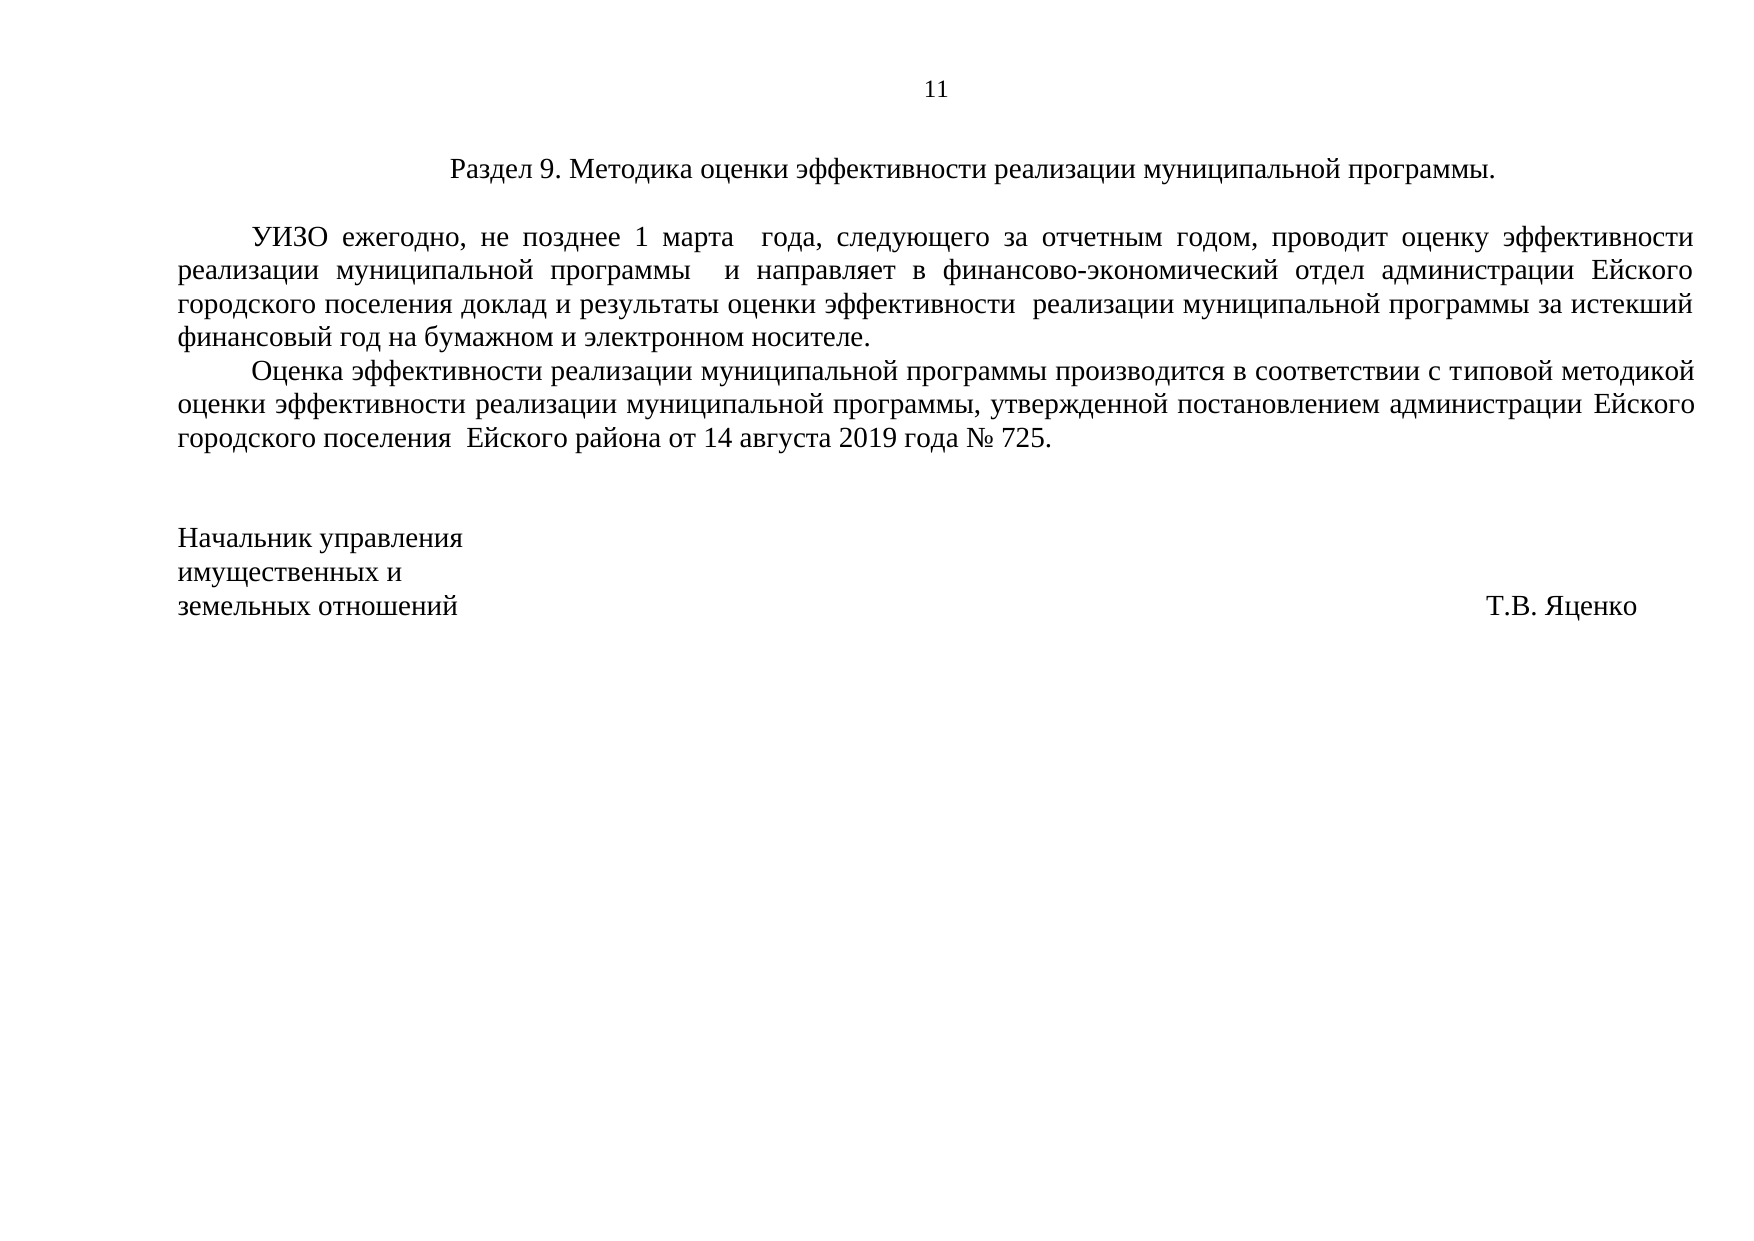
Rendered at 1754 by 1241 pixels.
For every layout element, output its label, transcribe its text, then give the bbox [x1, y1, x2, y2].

text Раздел 9. Методика оценки эффективности реализации муниципальной программы. [177, 152, 1695, 185]
title имущественных и [177, 554, 1695, 588]
text Оценка эффективности реализации муниципальной программы производится в соответствии с типовой методикой оценки эффективности реализации муниципальной программы, утвержденной постановлением администрации Ейского городского поселения Ейского района от 14 августа 2019 года № 725. [177, 353, 1695, 453]
title Начальник управления [177, 521, 1695, 554]
text земельных отношений Т.В. Яценко [177, 588, 1695, 621]
text УИЗО ежегодно, не позднее 1 марта года, следующего за отчетным годом, проводит оценку эффективности реализации муниципальной программы и направляет в финансово-экономический отдел администрации Ейского городского поселения доклад и результаты оценки эффективности реализации муниципальной программы за истекший финансовый год на бумажном и электронном носителе. [177, 219, 1695, 353]
